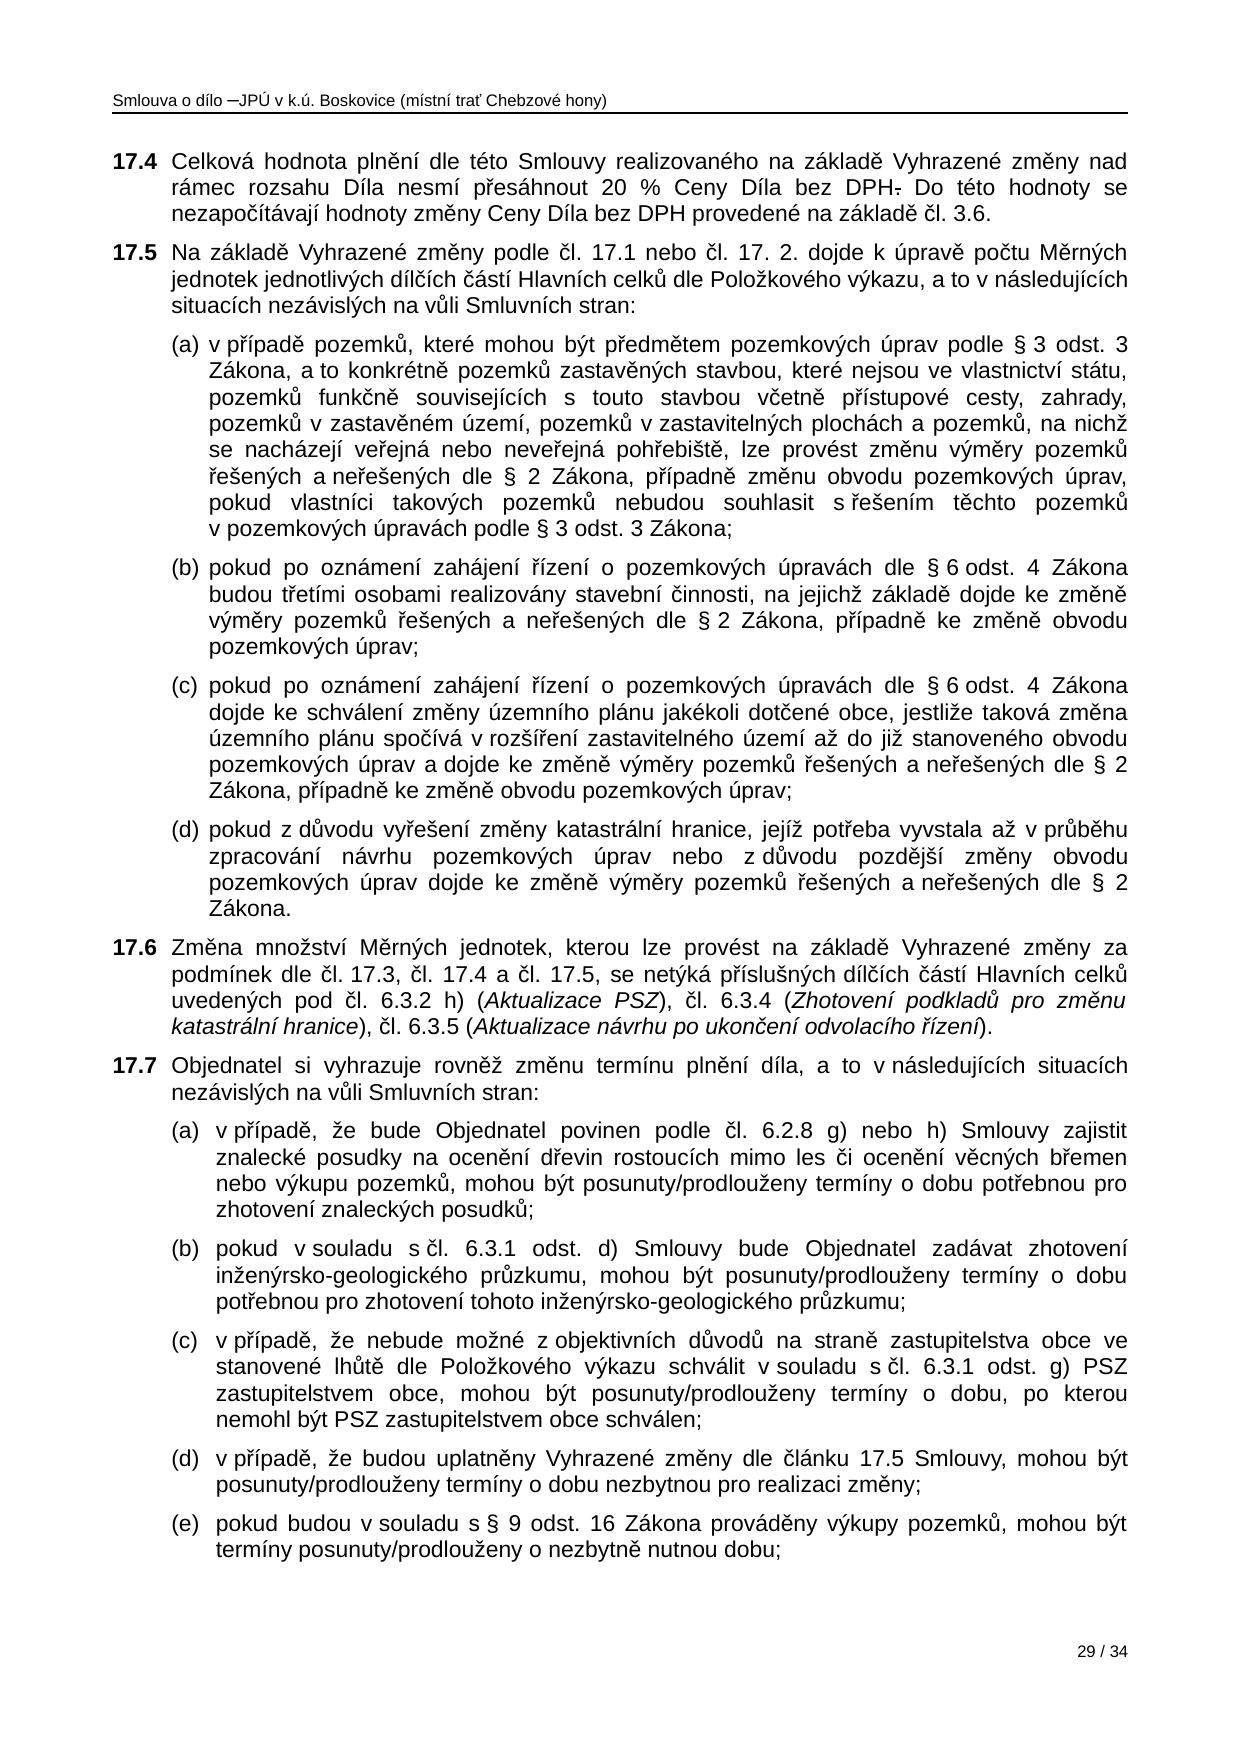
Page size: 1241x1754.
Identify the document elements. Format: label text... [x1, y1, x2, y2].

list v případě pozemků, které mohou být předmětem pozemkových úprav podle § 3 odst. 3 Zákona, a to konkrétně pozemků zastavěných stavbou, které nejsou ve vlastnictví státu, pozemků funkčně souvisejících s touto stavbou včetně přístupové cesty, zahrady, pozemků v zastavěném území, pozemků v zastavitelných plochách a pozemků, na nichž se nacházejí veřejná nebo neveřejná pohřebiště, lze provést změnu výměry pozemků řešených a neřešených dle § 2 Zákona, případně změnu obvodu pozemkových úprav, pokud vlastníci takových pozemků nebudou souhlasit s řešením těchto pozemků v pozemkových úpravách podle § 3 odst. 3 Zákona; [171, 331, 1128, 542]
list pokud v souladu s čl. 6.3.1 odst. d) Smlouvy bude Objednatel zadávat zhotovení inženýrsko-geologického průzkumu, mohou být posunuty/prodlouženy termíny o dobu potřebnou pro zhotovení tohoto inženýrsko-geologického průzkumu; [171, 1235, 1128, 1314]
list v případě, že nebude možné z objektivních důvodů na straně zastupitelstva obce ve stanovené lhůtě dle Položkového výkazu schválit v souladu s čl. 6.3.1 odst. g) PSZ zastupitelstvem obce, mohou být posunuty/prodlouženy termíny o dobu, po kterou nemohl být PSZ zastupitelstvem obce schválen; [171, 1327, 1128, 1432]
list pokud po oznámení zahájení řízení o pozemkových úpravách dle § 6 odst. 4 Zákona dojde ke schválení změny územního plánu jakékoli dotčené obce, jestliže taková změna územního plánu spočívá v rozšíření zastavitelného území až do již stanoveného obvodu pozemkových úprav a dojde ke změně výměry pozemků řešených a neřešených dle § 2 Zákona, případně ke změně obvodu pozemkových úprav; [171, 672, 1128, 804]
list v případě, že bude Objednatel povinen podle čl. 6.2.8 g) nebo h) Smlouvy zajistit znalecké posudky na ocenění dřevin rostoucích mimo les či ocenění věcných břemen nebo výkupu pozemků, mohou být posunuty/prodlouženy termíny o dobu potřebnou pro zhotovení znaleckých posudků; [171, 1117, 1128, 1223]
text Změna množství Měrných jednotek, kterou lze provést na základě Vyhrazené změny za podmínek dle čl. 17.3, čl. 17.4 a čl. 17.5, se netýká příslušných dílčích částí Hlavních celků uvedených pod čl. 6.3.2 h) (Aktualizace PSZ), čl. 6.3.4 (Zhotovení podkladů pro změnu katastrální hranice), čl. 6.3.5 (Aktualizace návrhu po ukončení odvolacího řízení). [112, 934, 1128, 1040]
list pokud z důvodu vyřešení změny katastrální hranice, jejíž potřeba vyvstala až v průběhu zpracování návrhu pozemkových úprav nebo z důvodu pozdější změny obvodu pozemkových úprav dojde ke změně výměry pozemků řešených a neřešených dle § 2 Zákona. [171, 816, 1128, 922]
text Objednatel si vyhrazuje rovněž změnu termínu plnění díla, a to v následujících situacích nezávislých na vůli Smluvních stran: [112, 1052, 1128, 1105]
list v případě, že budou uplatněny Vyhrazené změny dle článku 17.5 Smlouvy, mohou být posunuty/prodlouženy termíny o dobu nezbytnou pro realizaci změny; [171, 1445, 1128, 1497]
text Na základě Vyhrazené změny podle čl. 17.1 nebo čl. 17. 2. dojde k úpravě počtu Měrných jednotek jednotlivých dílčích částí Hlavních celků dle Položkového výkazu, a to v následujících situacích nezávislých na vůli Smluvních stran: [112, 239, 1128, 318]
list pokud po oznámení zahájení řízení o pozemkových úpravách dle § 6 odst. 4 Zákona budou třetími osobami realizovány stavební činnosti, na jejichž základě dojde ke změně výměry pozemků řešených a neřešených dle § 2 Zákona, případně ke změně obvodu pozemkových úprav; [171, 554, 1128, 659]
text Celková hodnota plnění dle této Smlouvy realizovaného na základě Vyhrazené změny nad rámec rozsahu Díla nesmí přesáhnout 20 % Ceny Díla bez DPH. Do této hodnoty se nezapočítávají hodnoty změny Ceny Díla bez DPH provedené na základě čl. 3.6. [112, 148, 1128, 227]
list pokud budou v souladu s § 9 odst. 16 Zákona prováděny výkupy pozemků, mohou být termíny posunuty/prodlouženy o nezbytně nutnou dobu; [171, 1510, 1128, 1563]
